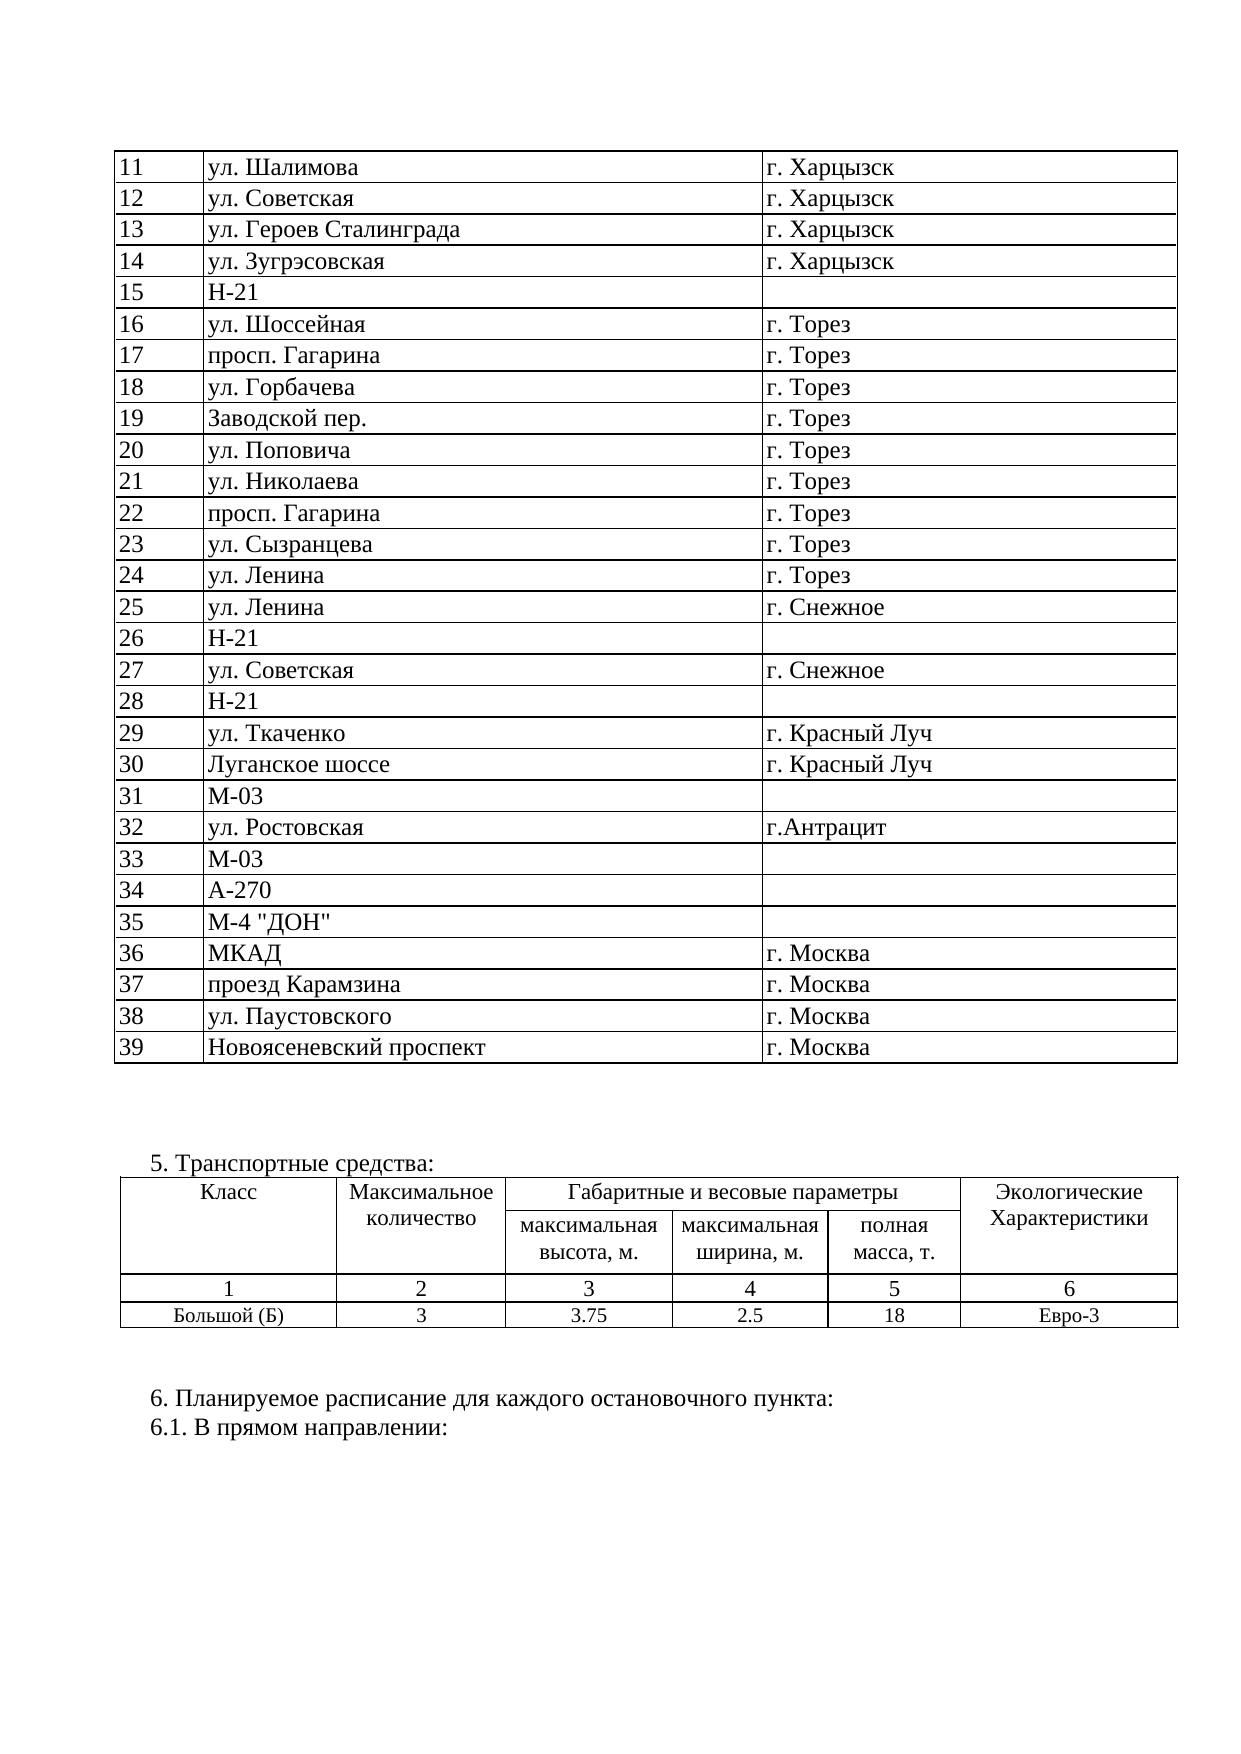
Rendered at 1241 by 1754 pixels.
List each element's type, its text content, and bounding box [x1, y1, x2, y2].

table_cell 34 [115, 875, 203, 905]
table_cell 32 [115, 812, 203, 842]
table_cell 24 [115, 560, 203, 590]
table_cell 36 [115, 938, 203, 968]
table_cell 3 [337, 1303, 505, 1327]
table_cell максимальная ширина, м. [673, 1211, 827, 1273]
table_cell г. Москва [763, 936, 1177, 968]
table_cell 29 [115, 717, 203, 748]
table_cell М-03 [204, 781, 762, 811]
table_cell ул. Ленина [204, 561, 762, 590]
table_cell г. Торез [763, 433, 1177, 464]
table_cell 20 [115, 434, 203, 464]
table_header Экологические Характеристики [961, 1178, 1177, 1273]
table_cell ул. Ткаченко [204, 718, 762, 748]
table_cell М-03 [204, 844, 762, 873]
table_header Класс [121, 1178, 336, 1273]
table_cell ул. Советская [204, 655, 762, 685]
table_cell [763, 905, 1177, 936]
table_cell М-4 "ДОН" [204, 907, 762, 936]
table_cell Большой (Б) [121, 1303, 336, 1327]
table_cell Луганское шоссе [204, 749, 762, 779]
table_cell МКАД [204, 938, 762, 968]
table_cell ул. Ростовская [204, 812, 762, 842]
table_cell 17 [115, 340, 203, 370]
table_cell 12 [115, 183, 203, 213]
text 6.1. В прямом направлении: [150, 1412, 1090, 1441]
table_cell г. Харцызск [763, 244, 1177, 276]
table_cell 21 [115, 466, 203, 496]
table_cell 18 [829, 1303, 960, 1327]
table_cell полная масса, т. [829, 1211, 960, 1273]
table_cell 1 [121, 1275, 336, 1301]
table_cell просп. Гагарина [204, 498, 762, 527]
table_cell 4 [673, 1275, 827, 1301]
table_cell А-270 [204, 875, 762, 905]
table_cell [763, 685, 1177, 716]
table_cell 28 [115, 686, 203, 716]
table_cell ул. Паустовского [204, 1001, 762, 1031]
table_cell 35 [115, 906, 203, 936]
table_cell 3 [506, 1275, 672, 1301]
table_cell [763, 874, 1177, 905]
table_cell 27 [115, 654, 203, 685]
table_cell г. Харцызск [763, 152, 1177, 181]
table_cell 3.75 [506, 1303, 672, 1327]
table_cell Н-21 [204, 277, 762, 307]
table_cell 13 [115, 214, 203, 244]
table_cell Новоясеневский проспект [204, 1032, 762, 1062]
table_cell 30 [115, 749, 203, 779]
table_cell г. Торез [763, 339, 1177, 370]
table_cell просп. Гагарина [204, 340, 762, 370]
table_cell ул. Шалимова [204, 152, 762, 181]
table_header Габаритные и весовые параметры [506, 1178, 960, 1210]
table_cell г. Харцызск [763, 181, 1177, 213]
table_cell 19 [115, 403, 203, 433]
table_cell ул. Николаева [204, 466, 762, 496]
table_cell г. Москва [763, 968, 1177, 999]
table_cell Заводской пер. [204, 403, 762, 433]
table_header Максимальное количество [337, 1178, 505, 1273]
table_cell г. Снежное [763, 653, 1177, 685]
table_cell 22 [115, 497, 203, 527]
table_cell Н-21 [204, 686, 762, 716]
table_cell ул. Шоссейная [204, 309, 762, 339]
table_cell 11 [115, 152, 203, 181]
table_cell ул. Героев Сталинграда [204, 215, 762, 244]
table_cell 16 [115, 308, 203, 339]
table_cell г. Харцызск [763, 213, 1177, 244]
table_cell проезд Карамзина [204, 970, 762, 999]
table_cell 39 [115, 1032, 203, 1062]
text 6. Планируемое расписание для каждого остановочного пункта: [150, 1383, 1090, 1412]
table_cell 38 [115, 1000, 203, 1031]
table_cell г.Антрацит [763, 811, 1177, 842]
table_cell [763, 622, 1177, 653]
table_cell ул. Поповича [204, 435, 762, 464]
table_cell ул. Сызранцева [204, 529, 762, 559]
table_cell г. Красный Луч [763, 748, 1177, 779]
table_cell 15 [115, 277, 203, 307]
table_cell ул. Ленина [204, 592, 762, 622]
table_cell Евро-3 [961, 1303, 1177, 1327]
table_cell г. Торез [763, 496, 1177, 527]
table_cell 6 [961, 1275, 1177, 1301]
table_cell 31 [115, 780, 203, 811]
table_cell 14 [115, 245, 203, 276]
table_cell 26 [115, 623, 203, 653]
table_cell 2 [337, 1275, 505, 1301]
table_cell г. Москва [763, 1031, 1177, 1062]
table_cell г. Торез [763, 528, 1177, 559]
table_cell г. Торез [763, 307, 1177, 339]
table_cell г. Красный Луч [763, 716, 1177, 748]
table_cell 37 [115, 969, 203, 999]
table_cell г. Торез [763, 402, 1177, 433]
table_cell [763, 276, 1177, 307]
table_cell 25 [115, 591, 203, 622]
table_cell ул. Советская [204, 183, 762, 213]
table_cell 33 [115, 843, 203, 873]
table_cell [763, 842, 1177, 873]
table_cell г. Торез [763, 465, 1177, 496]
table_cell г. Москва [763, 999, 1177, 1031]
table_cell 23 [115, 529, 203, 559]
table_cell максимальная высота, м. [506, 1211, 672, 1273]
table_cell ул. Зугрэсовская [204, 246, 762, 276]
table_cell г. Снежное [763, 590, 1177, 622]
table_cell 18 [115, 371, 203, 402]
table_cell [763, 779, 1177, 811]
text 5. Транспортные средства: [150, 1148, 1090, 1176]
table_cell 5 [829, 1275, 960, 1301]
table_cell Н-21 [204, 623, 762, 653]
table_cell г. Торез [763, 370, 1177, 402]
table_cell г. Торез [763, 559, 1177, 590]
table_cell 2.5 [673, 1303, 827, 1327]
table_cell ул. Горбачева [204, 372, 762, 402]
